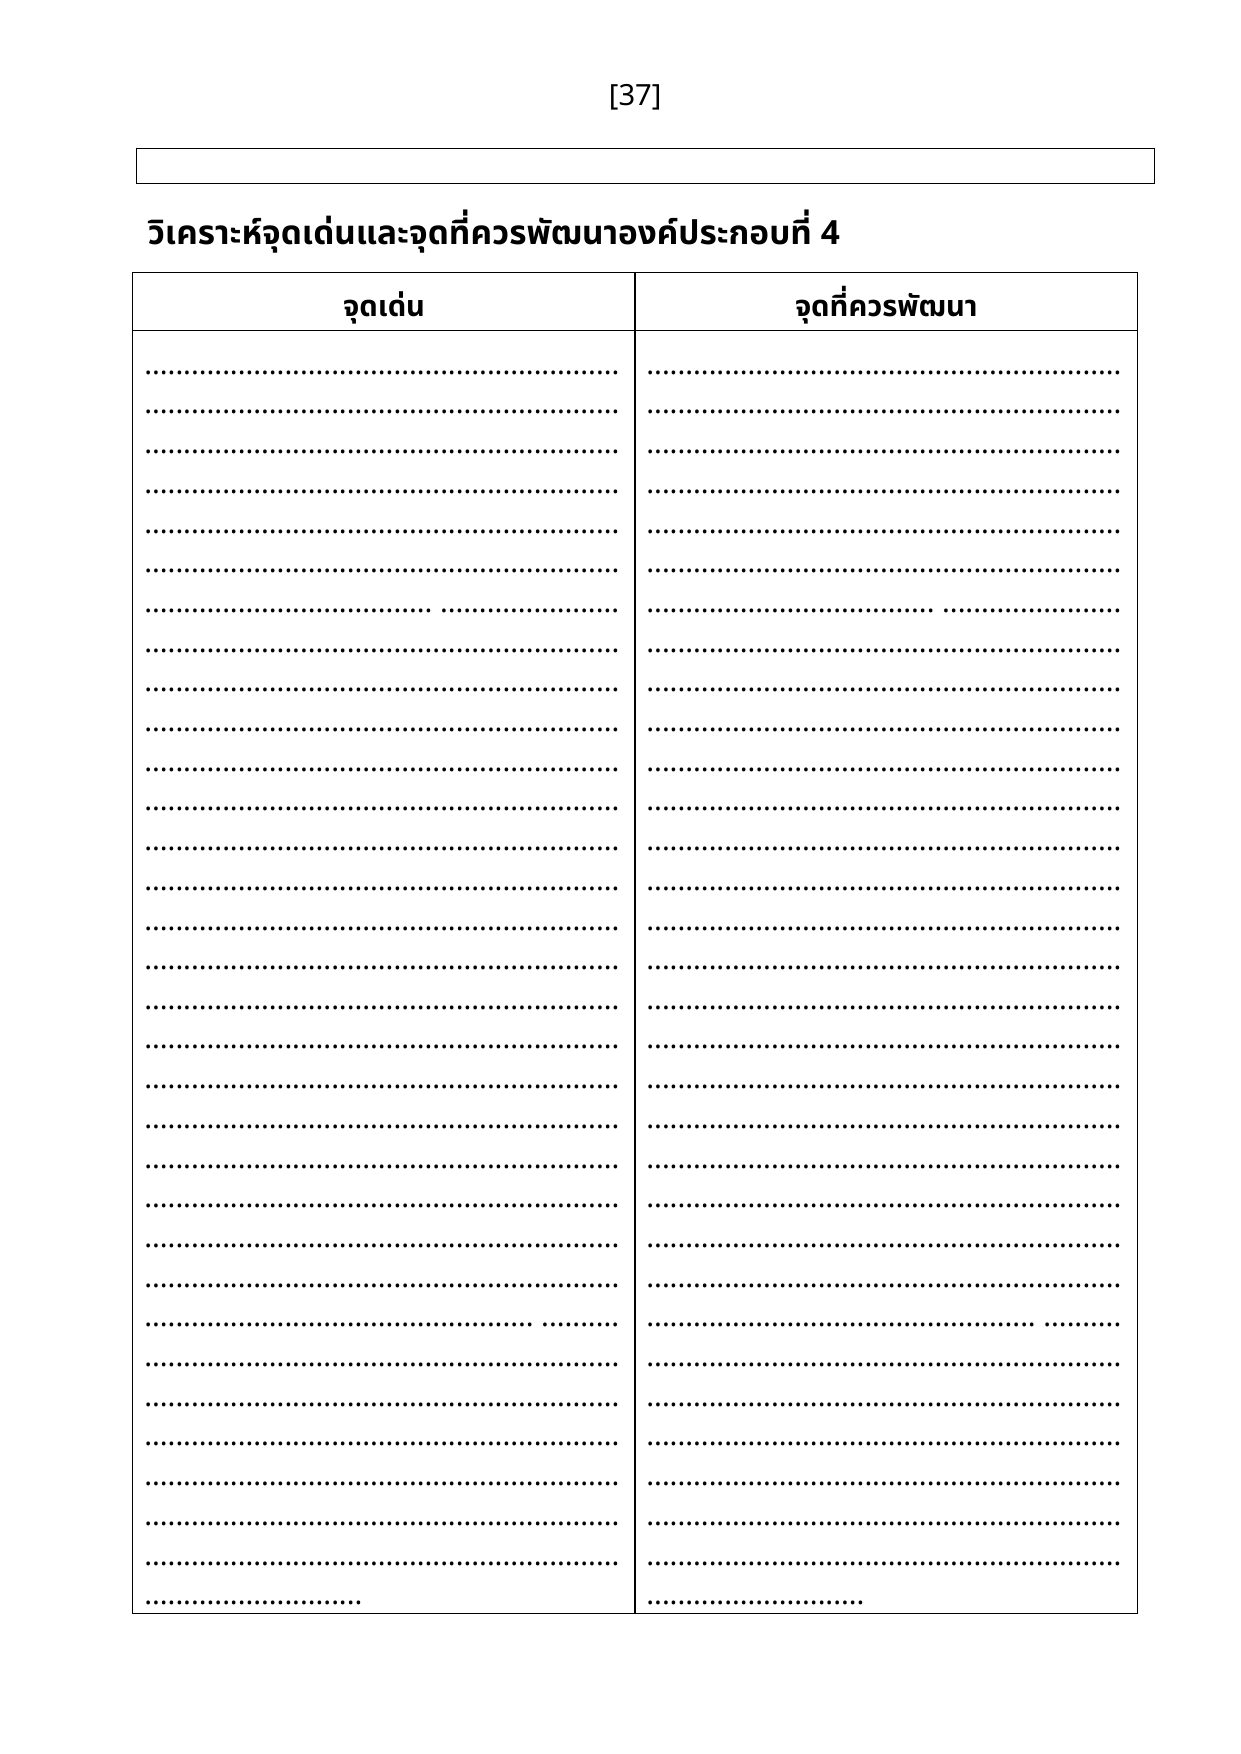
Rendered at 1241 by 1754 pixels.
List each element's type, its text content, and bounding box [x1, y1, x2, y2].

text วิเคราะห์จุดเด่นและจุดที่ควรพัฒนาองค์ประกอบที่ 4 [148, 209, 1122, 259]
table_header จุดเด่น [133, 273, 634, 329]
table_cell ................................................................................................................................................................................................................................................................................................................................................................................................................... ...................................................................................................................................................................................................................................................................................................................................................................................................................................................................................................................................................................................................................................................................................................................................................................................................................................................................................................................................................................................................................................................................................................................................................... .................................................................................................................................................................................................................................................................................................................................................................................................................... [636, 331, 1137, 1613]
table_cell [137, 149, 1154, 183]
table_header จุดที่ควรพัฒนา [636, 273, 1137, 329]
table_cell ................................................................................................................................................................................................................................................................................................................................................................................................................... ...................................................................................................................................................................................................................................................................................................................................................................................................................................................................................................................................................................................................................................................................................................................................................................................................................................................................................................................................................................................................................................................................................................................................................... .................................................................................................................................................................................................................................................................................................................................................................................................................... [133, 331, 634, 1613]
